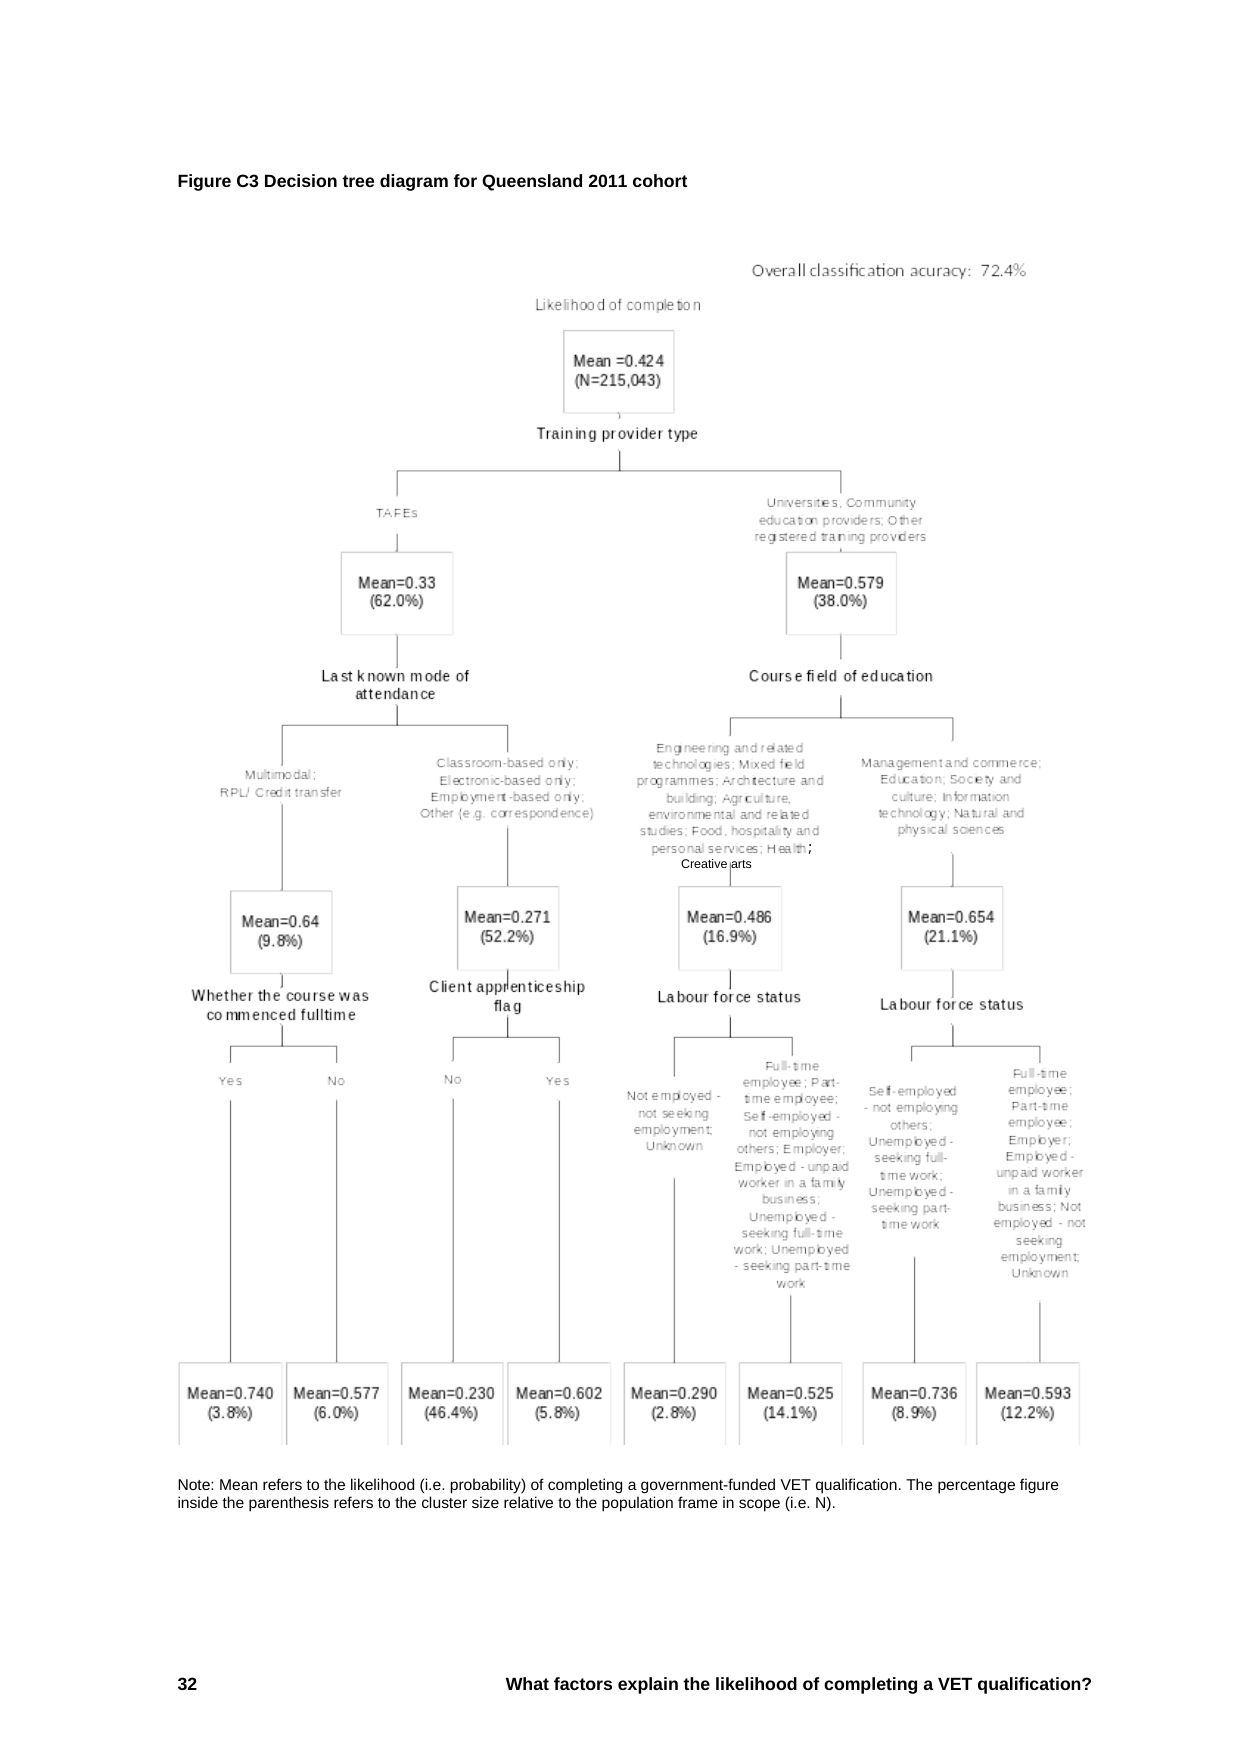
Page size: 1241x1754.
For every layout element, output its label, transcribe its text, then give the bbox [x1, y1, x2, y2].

text Note: Mean refers to the likelihood (i.e. probability) of completing a government-funded VET qualification. The percentage figure inside the parenthesis refers to the cluster size relative to the population frame in scope (i.e. N). [177, 1476, 1092, 1512]
title Figure C3 Decision tree diagram for Queensland 2011 cohort [177, 170, 1092, 191]
